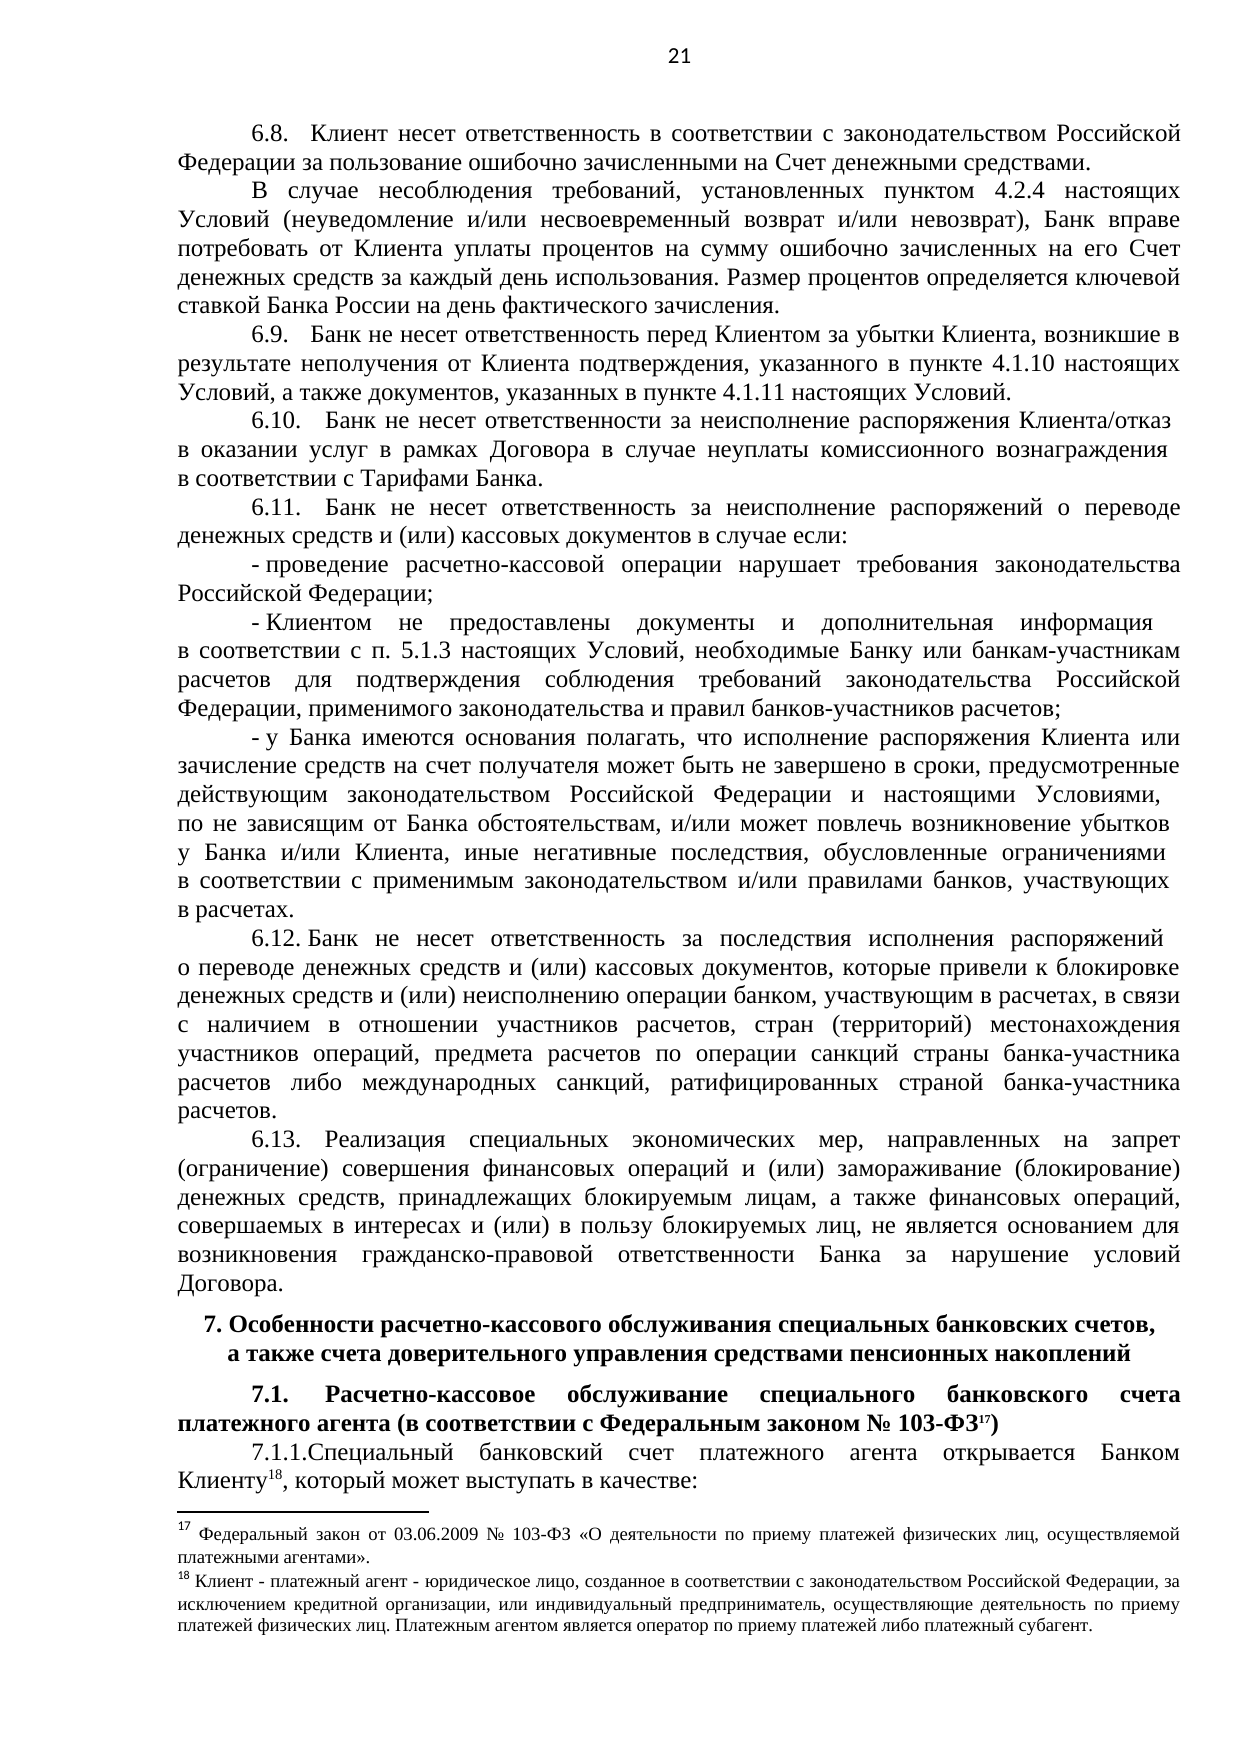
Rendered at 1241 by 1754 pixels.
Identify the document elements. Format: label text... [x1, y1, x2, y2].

text 6.11. Банк не несет ответственность за неисполнение распоряжений о переводе денежных средств и (или) кассовых документов в случае если: [177, 492, 1181, 549]
text 6.12. Банк не несет ответственность за последствия исполнения распоряжений о переводе денежных средств и (или) кассовых документов, которые привели к блокировке денежных средств и (или) неисполнению операции банком, участвующим в расчетах, в связи с наличием в отношении участников расчетов, стран (территорий) местонахождения участников операций, предмета расчетов по операции санкций страны банка-участника расчетов либо международных санкций, ратифицированных страной банка-участника расчетов. [177, 923, 1181, 1124]
text 6.10. Банк не несет ответственности за неисполнение распоряжения Клиента/отказ в оказании услуг в рамках Договора в случае неуплаты комиссионного вознаграждения в соответствии с Тарифами Банка. [177, 406, 1181, 492]
text 6.8. Клиент несет ответственность в соответствии с законодательством Российской Федерации за пользование ошибочно зачисленными на Счет денежными средствами. [177, 118, 1181, 176]
text - у Банка имеются основания полагать, что исполнение распоряжения Клиента или зачисление средств на счет получателя может быть не завершено в сроки, предусмотренные действующим законодательством Российской Федерации и настоящими Условиями, по не зависящим от Банка обстоятельствам, и/или может повлечь возникновение убытков у Банка и/или Клиента, иные негативные последствия, обусловленные ограничениями в соответствии с применимым законодательством и/или правилами банков, участвующих в расчетах. [177, 722, 1181, 923]
text 7.1. Расчетно-кассовое обслуживание специального банковского счета платежного агента (в соответствии с Федеральным законом № 103-ФЗ) [177, 1379, 1181, 1437]
text а также счета доверительного управления средствами пенсионных накоплений [177, 1338, 1181, 1367]
text - проведение расчетно-кассовой операции нарушает требования законодательства Российской Федерации; [177, 549, 1181, 607]
text 7.1.1.Специальный банковский счет платежного агента открывается Банком Клиенту, который может выступать в качестве: [177, 1437, 1181, 1494]
text 7. Особенности расчетно-кассового обслуживания специальных банковских счетов, [177, 1309, 1181, 1338]
text 6.9. Банк не несет ответственность перед Клиентом за убытки Клиента, возникшие в результате неполучения от Клиента подтверждения, указанного в пункте 4.1.10 настоящих Условий, а также документов, указанных в пункте 4.1.11 настоящих Условий. [177, 319, 1181, 406]
text - Клиентом не предоставлены документы и дополнительная информация в соответствии с п. 5.1.3 настоящих Условий, необходимые Банку или банкам-участникам расчетов для подтверждения соблюдения требований законодательства Российской Федерации, применимого законодательства и правил банков-участников расчетов; [177, 607, 1181, 722]
text В случае несоблюдения требований, установленных пунктом 4.2.4 настоящих Условий (неуведомление и/или несвоевременный возврат и/или невозврат), Банк вправе потребовать от Клиента уплаты процентов на сумму ошибочно зачисленных на его Счет денежных средств за каждый день использования. Размер процентов определяется ключевой ставкой Банка России на день фактического зачисления. [177, 176, 1181, 319]
text 6.13. Реализация специальных экономических мер, направленных на запрет (ограничение) совершения финансовых операций и (или) замораживание (блокирование) денежных средств, принадлежащих блокируемым лицам, а также финансовых операций, совершаемых в интересах и (или) в пользу блокируемых лиц, не является основанием для возникновения гражданско-правовой ответственности Банка за нарушение условий Договора. [177, 1124, 1181, 1297]
